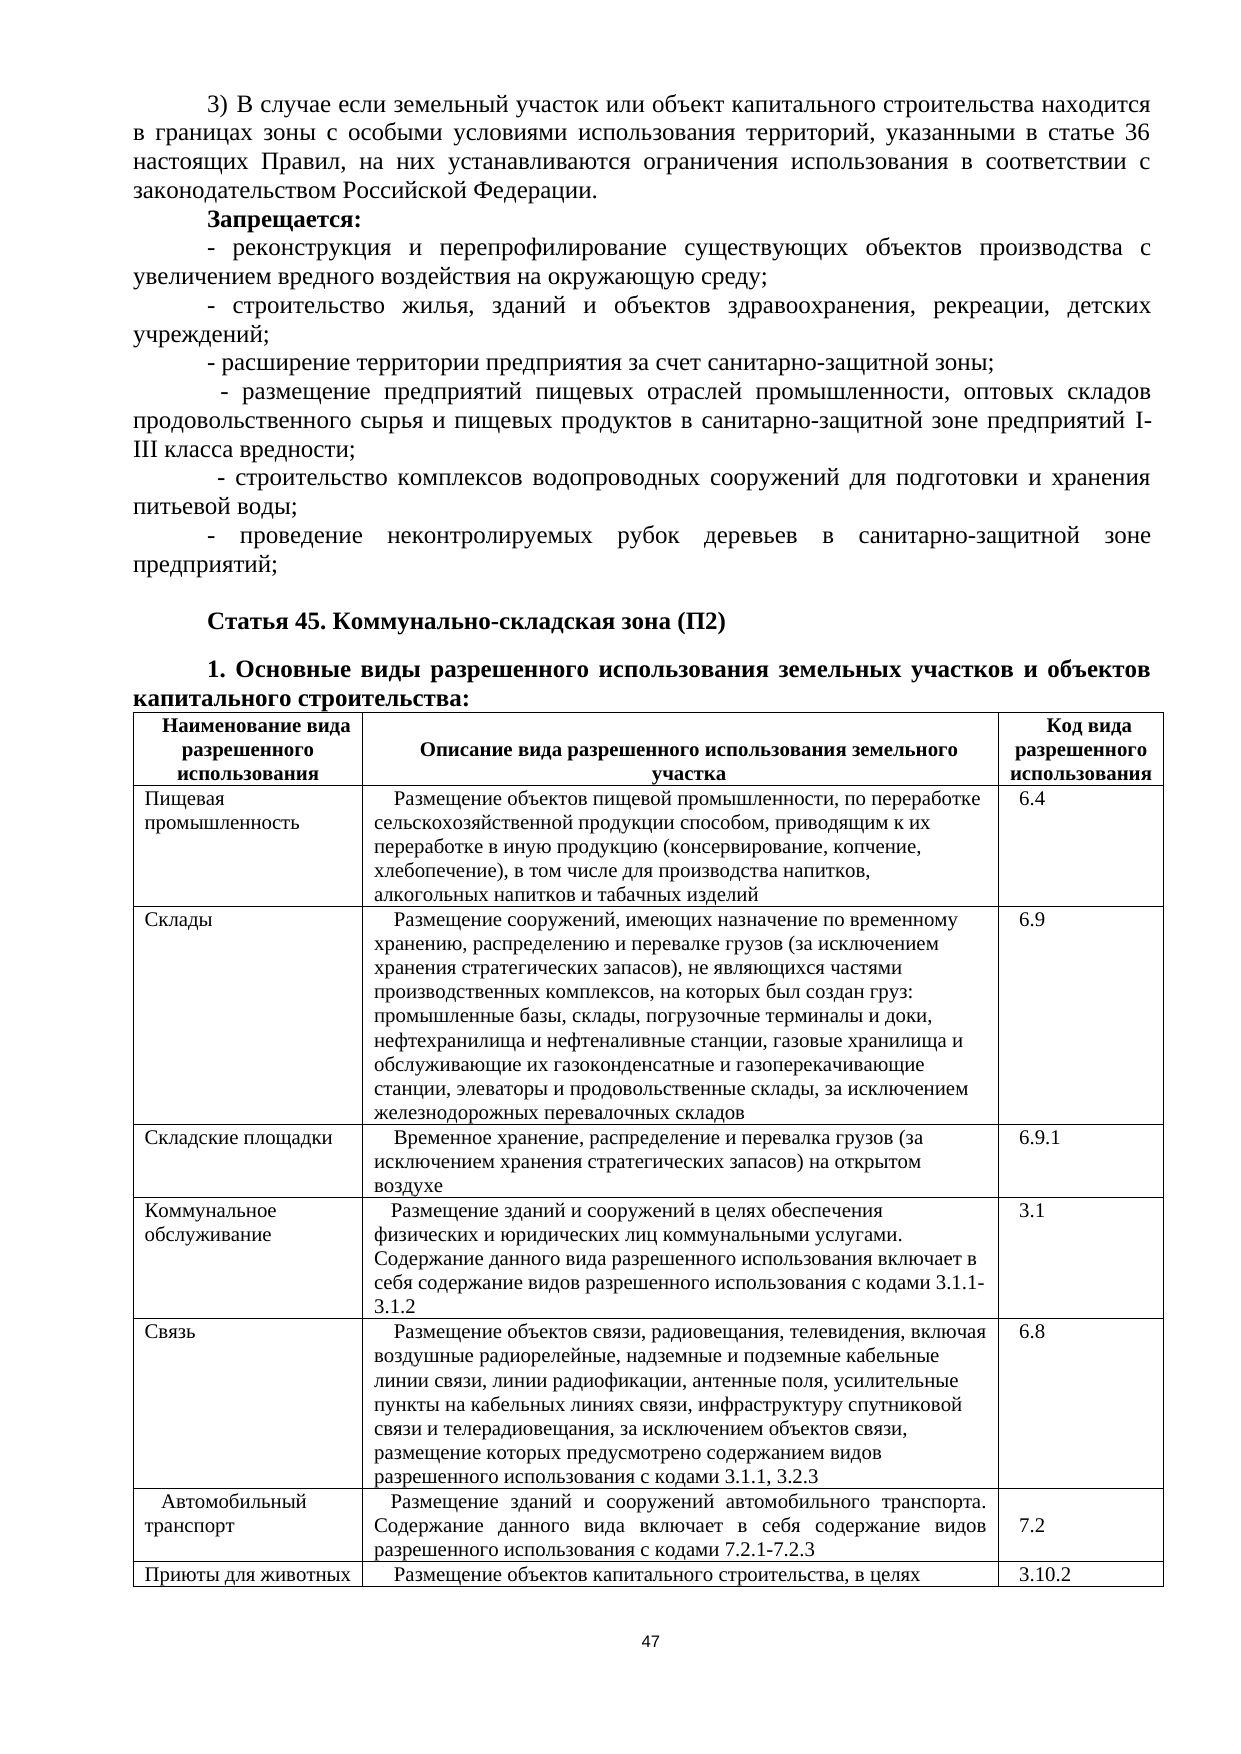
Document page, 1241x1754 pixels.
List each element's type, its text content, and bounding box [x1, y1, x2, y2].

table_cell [363, 1562, 998, 1586]
text 1. Основные виды разрешенного использования земельных участков и объектов капитального строительства: [133, 654, 1152, 712]
text - реконструкция и перепрофилирование существующих объектов производства с увеличением вредного воздействия на окружающую среду; [133, 232, 1152, 290]
subtitle Статья 45. Коммунально-складская зона (П2) [133, 606, 1152, 635]
text - размещение предприятий пищевых отраслей промышленности, оптовых складов продовольственного сырья и пищевых продуктов в санитарно-защитной зоне предприятий I-III класса вредности; [133, 376, 1152, 462]
table_cell Склады [134, 907, 362, 1124]
text - проведение неконтролируемых рубок деревьев в санитарно-защитной зоне предприятий; [133, 520, 1152, 577]
table_header Наименование вида разрешенного использования [134, 713, 362, 785]
text - строительство жилья, зданий и объектов здравоохранения, рекреации, детских учреждений; [133, 290, 1152, 347]
text - строительство комплексов водопроводных сооружений для подготовки и хранения питьевой воды; [133, 462, 1152, 520]
table_header Код вида разрешенного использования [999, 713, 1163, 785]
table_cell Складские площадки [134, 1125, 362, 1197]
table_cell 6.9 [999, 907, 1163, 1124]
table_cell Размещение объектов связи, радиовещания, телевидения, включая воздушные радиорелейные, надземные и подземные кабельные линии связи, линии радиофикации, антенные поля, усилительные пункты на кабельных линиях связи, инфраструктуру спутниковой связи и телерадиовещания, за исключением объектов связи, размещение которых предусмотрено содержанием видов разрешенного использования с кодами 3.1.1, 3.2.3 [363, 1319, 998, 1488]
text Запрещается: [207, 204, 1152, 232]
table_cell 3.10.2 [999, 1562, 1163, 1586]
table_cell Автомобильный транспорт [134, 1489, 362, 1561]
text - расширение территории предприятия за счет санитарно-защитной зоны; [207, 347, 1152, 376]
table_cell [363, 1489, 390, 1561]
table_cell Размещение зданий и сооружений в целях обеспечения физических и юридических лиц коммунальными услугами. Содержание данного вида разрешенного использования включает в себя содержание видов разрешенного использования с кодами 3.1.1-3.1.2 [363, 1198, 998, 1318]
table_cell Коммунальное обслуживание [134, 1198, 362, 1318]
table_cell 6.9.1 [999, 1125, 1163, 1197]
table_cell Размещение объектов пищевой промышленности, по переработке сельскохозяйственной продукции способом, приводящим к их переработке в иную продукцию (консервирование, копчение, хлебопечение), в том числе для производства напитков, алкогольных напитков и табачных изделий [363, 786, 998, 906]
table_cell 6.8 [999, 1319, 1163, 1488]
table_cell Приюты для животных [134, 1562, 362, 1586]
table_cell 7.2 [999, 1489, 1163, 1561]
table_header Описание вида разрешенного использования земельного участка [363, 713, 998, 785]
table_cell Пищевая промышленность [134, 786, 362, 906]
table_cell Размещение зданий и сооружений автомобильного транспорта. Содержание данного вида включает в себя содержание видов разрешенного использования с кодами 7.2.1-7.2.3 [815, 1489, 998, 1561]
table_cell Размещение сооружений, имеющих назначение по временному хранению, распределению и перевалке грузов (за исключением хранения стратегических запасов), не являющихся частями производственных комплексов, на которых был создан груз: промышленные базы, склады, погрузочные терминалы и доки, нефтехранилища и нефтеналивные станции, газовые хранилища и обслуживающие их газоконденсатные и газоперекачивающие станции, элеваторы и продовольственные склады, за исключением железнодорожных перевалочных складов [363, 907, 998, 1124]
table_cell 3.1 [999, 1198, 1163, 1318]
list В случае если земельный участок или объект капитального строительства находится в границах зоны с особыми условиями использования территорий, указанными в статье 36 настоящих Правил, на них устанавливаются ограничения использования в соответствии с законодательством Российской Федерации. [133, 89, 1152, 204]
table_cell Связь [134, 1319, 362, 1488]
table_cell 6.4 [999, 786, 1163, 906]
table_cell Временное хранение, распределение и перевалка грузов (за исключением хранения стратегических запасов) на открытом воздухе [363, 1125, 998, 1197]
